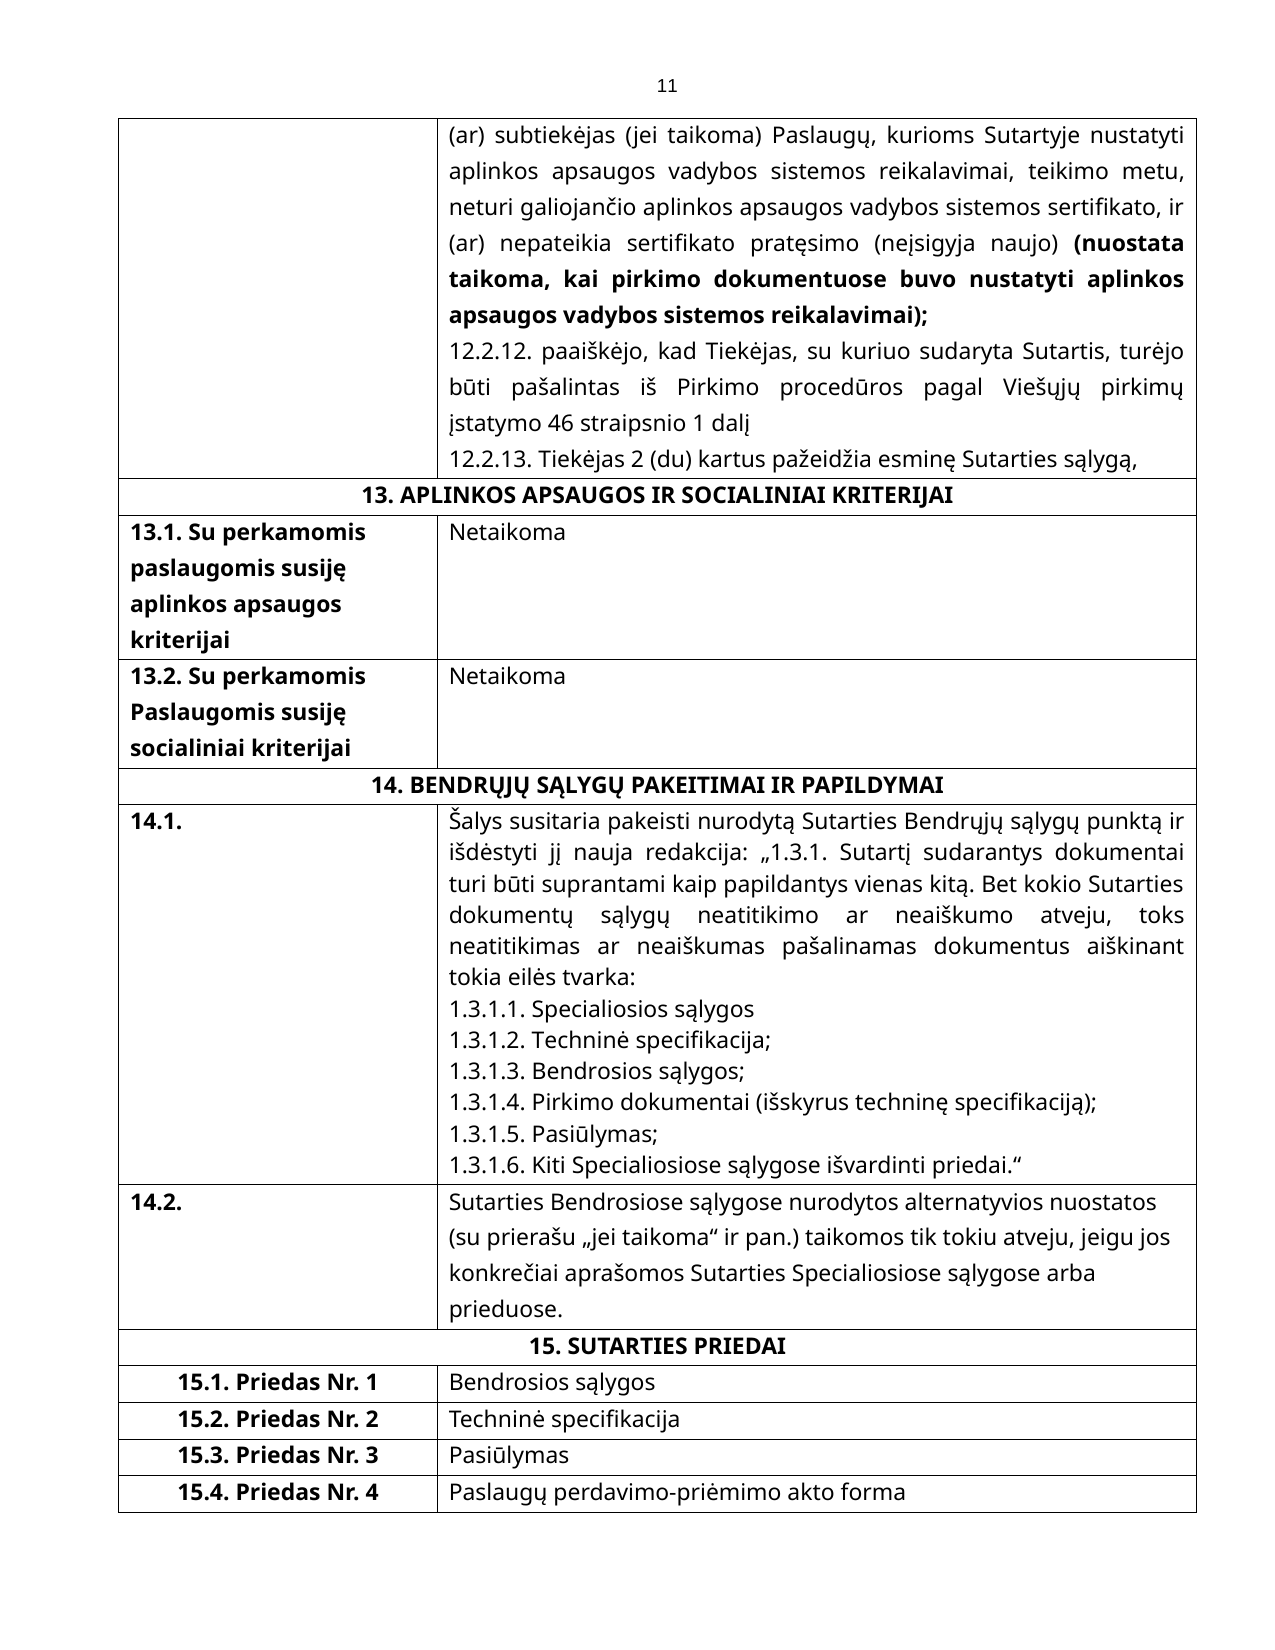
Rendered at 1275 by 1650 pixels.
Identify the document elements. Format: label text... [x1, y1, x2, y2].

table_cell 15.3. Priedas Nr. 3 [119, 1440, 437, 1475]
table_cell 15.2. Priedas Nr. 2 [119, 1403, 437, 1438]
table_cell 13.1. Su perkamomis paslaugomis susiję aplinkos apsaugos kriterijai [119, 516, 437, 659]
table_cell 14.2. [119, 1185, 437, 1329]
table_cell Netaikoma [438, 516, 1196, 659]
table_cell Netaikoma [438, 660, 1196, 767]
table_cell 15.4. Priedas Nr. 4 [119, 1476, 437, 1512]
table_cell 14. BENDRŲJŲ SĄLYGŲ PAKEITIMAI IR PAPILDYMAI [119, 769, 1196, 804]
table_cell 13.2. Su perkamomis Paslaugomis susiję socialiniai kriterijai [119, 660, 437, 767]
table_cell 15.1. Priedas Nr. 1 [119, 1366, 437, 1402]
table_cell Techninė specifikacija [438, 1403, 1196, 1438]
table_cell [119, 119, 437, 478]
table_cell Bendrosios sąlygos [438, 1366, 1196, 1402]
table_cell Šalys susitaria pakeisti nurodytą Sutarties Bendrųjų sąlygų punktą ir išdėstyti jį nauja redakcija: „1.3.1. Sutartį sudarantys dokumentai turi būti suprantami kaip papildantys vienas kitą. Bet kokio Sutarties dokumentų sąlygų neatitikimo ar neaiškumo atveju, toks neatitikimas ar neaiškumas pašalinamas dokumentus aiškinant tokia eilės tvarka: 1.3.1.1. Specialiosios sąlygos 1.3.1.2. Techninė specifikacija; 1.3.1.3. Bendrosios sąlygos; 1.3.1.4. Pirkimo dokumentai (išskyrus techninę specifikaciją); 1.3.1.5. Pasiūlymas; 1.3.1.6. Kiti Specialiosiose sąlygose išvardinti priedai.“ [438, 805, 1196, 1184]
table_cell 13. APLINKOS APSAUGOS IR SOCIALINIAI KRITERIJAI [119, 479, 1196, 515]
table_cell Pasiūlymas [438, 1440, 1196, 1475]
table_cell 15. SUTARTIES PRIEDAI [119, 1330, 1196, 1365]
table_cell Paslaugų perdavimo-priėmimo akto forma [438, 1476, 1196, 1512]
table_cell 14.1. [119, 805, 437, 1184]
table_cell Sutarties Bendrosiose sąlygose nurodytos alternatyvios nuostatos (su prierašu „jei taikoma“ ir pan.) taikomos tik tokiu atveju, jeigu jos konkrečiai aprašomos Sutarties Specialiosiose sąlygose arba prieduose. [438, 1185, 1196, 1329]
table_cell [438, 119, 1196, 478]
